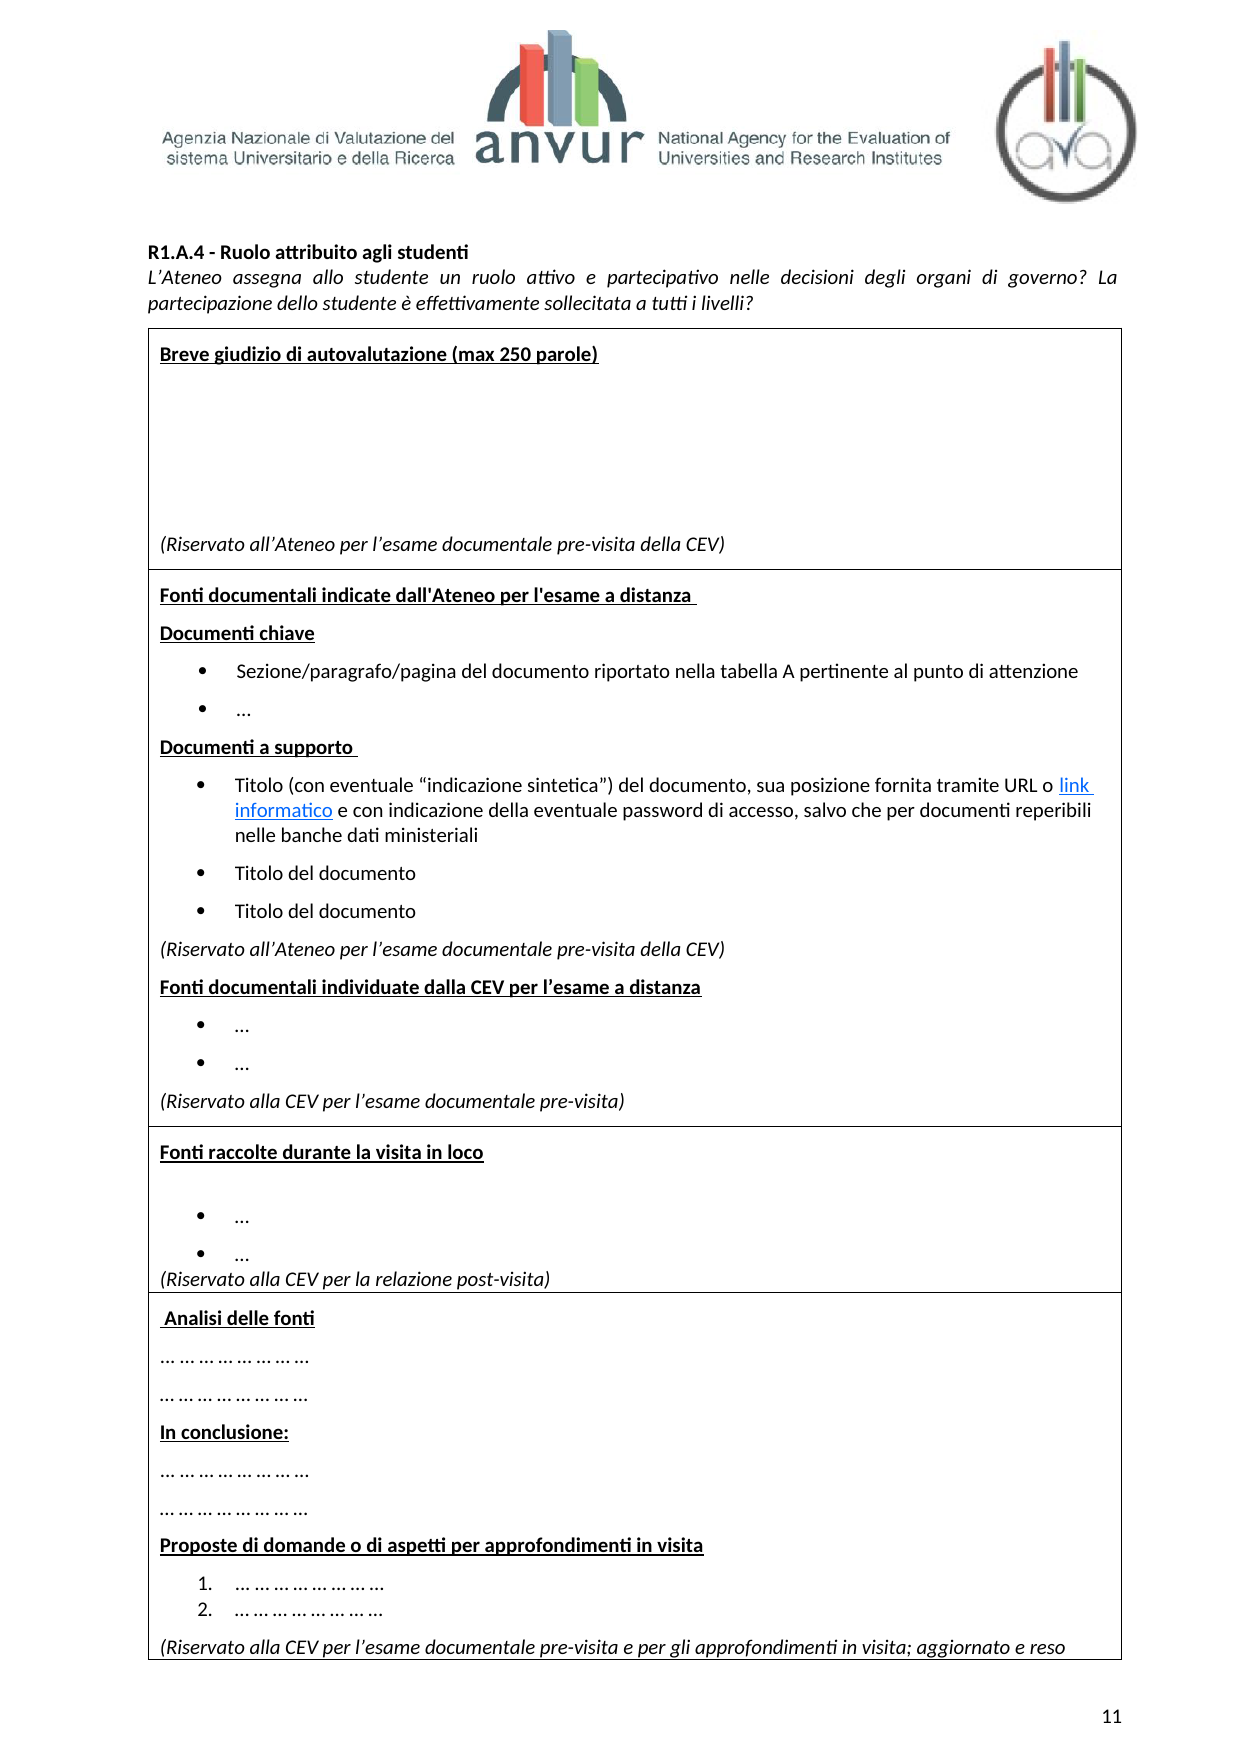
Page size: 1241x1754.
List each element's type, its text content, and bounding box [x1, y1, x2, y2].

text R1.A.4 - Ruolo attribuito agli studenti [148, 239, 1122, 264]
table_header Breve giudizio di autovalutazione (max 250 parole) (Riservato all’Ateneo per l’esame documentale pre-visita della CEV) [149, 329, 1121, 569]
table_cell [149, 1293, 1121, 1659]
text L’Ateneo assegna allo studente un ruolo attivo e partecipativo nelle decisioni degli organi di governo? La partecipazione dello studente è effettivamente sollecitata a tutti i livelli? [148, 264, 1122, 315]
table_cell Fonti documentali indicate dall'Ateneo per l'esame a distanza Documenti chiave Sezione/paragrafo/pagina del documento riportato nella tabella A pertinente al punto di attenzione … Documenti a supporto Titolo (con eventuale “indicazione sintetica”) del documento, sua posizione fornita tramite URL o link informatico e con indicazione della eventuale password di accesso, salvo che per documenti reperibili nelle banche dati ministeriali Titolo del documento Titolo del documento (Riservato all’Ateneo per l’esame documentale pre-visita della CEV) Fonti documentali individuate dalla CEV per l’esame a distanza … … (Riservato alla CEV per l’esame documentale pre-visita) [149, 570, 1121, 1126]
table_cell Fonti raccolte durante la visita in loco … … (Riservato alla CEV per la relazione post-visita) [149, 1127, 1121, 1292]
